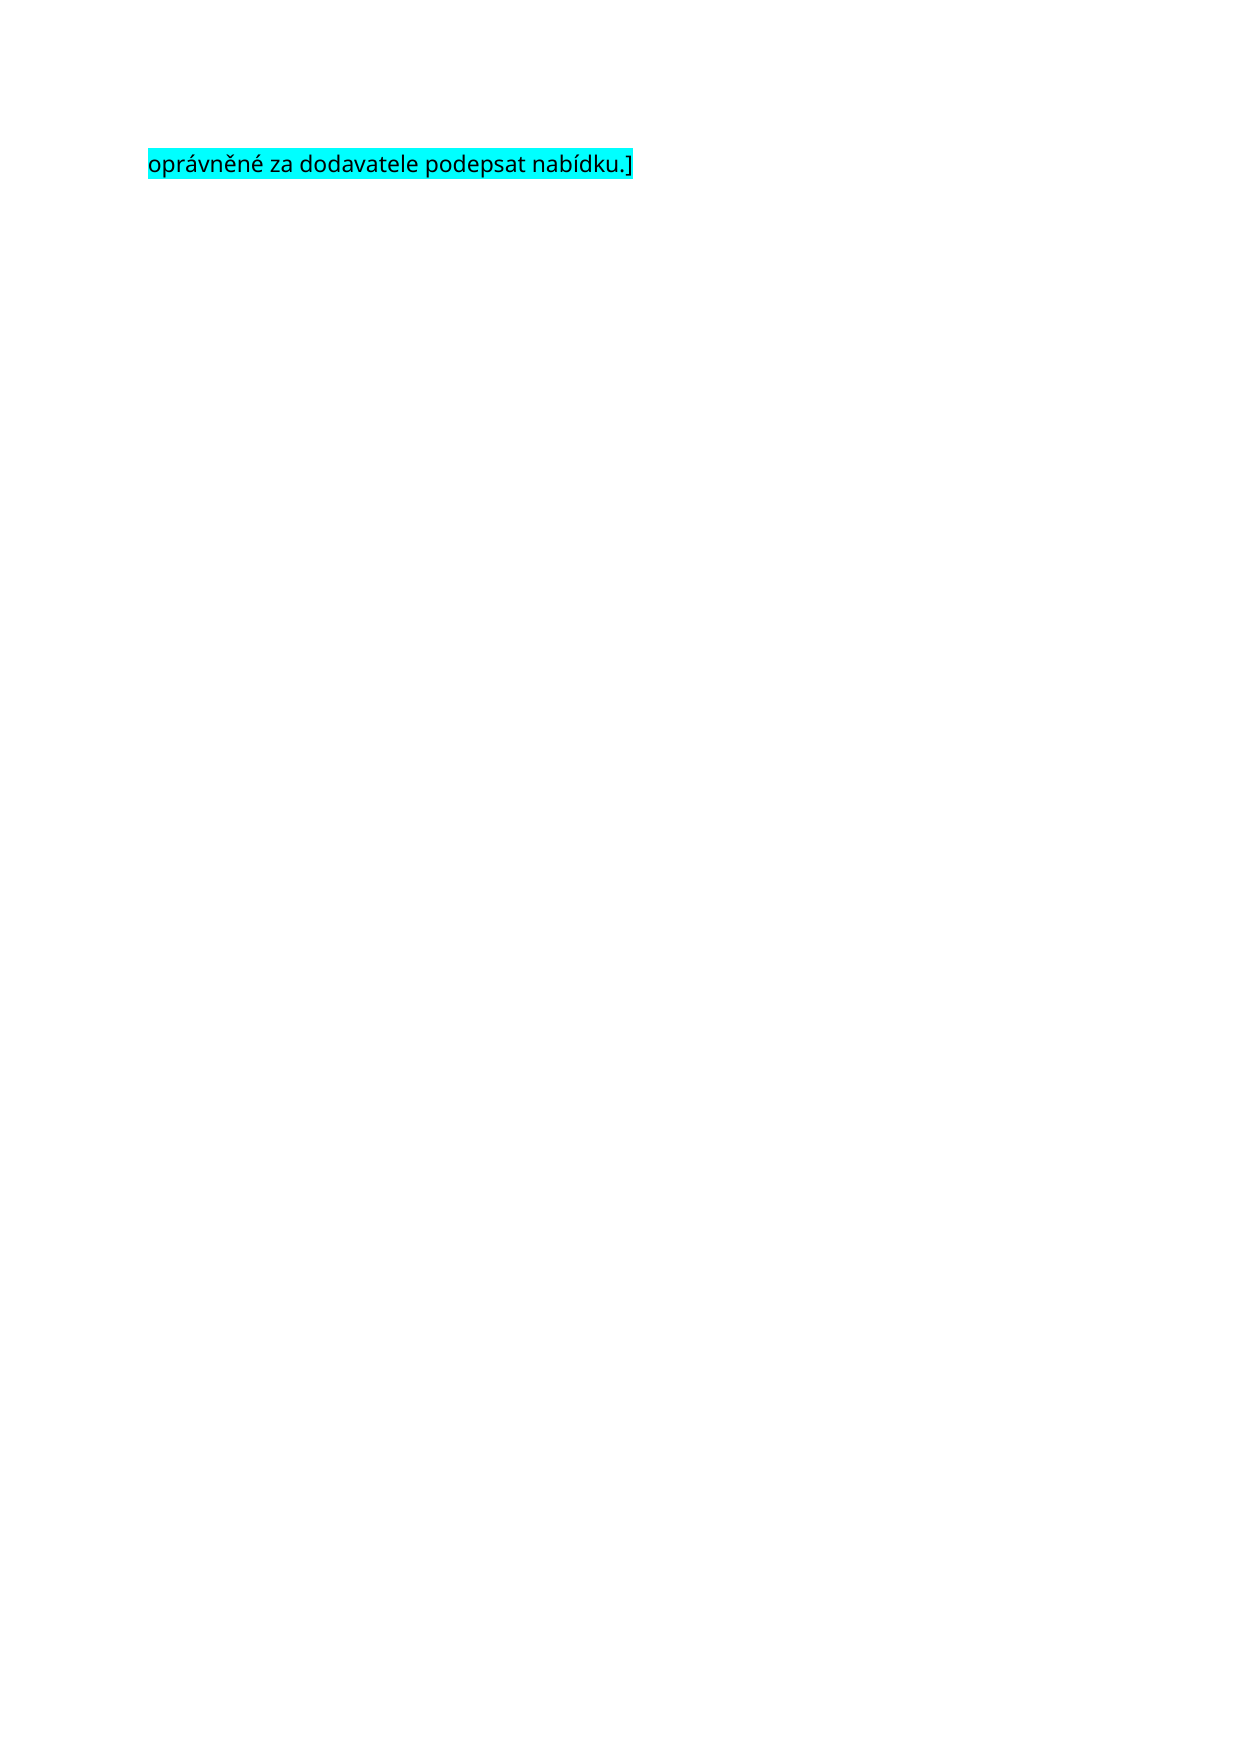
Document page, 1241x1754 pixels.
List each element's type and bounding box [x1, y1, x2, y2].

text [148, 142, 1092, 179]
